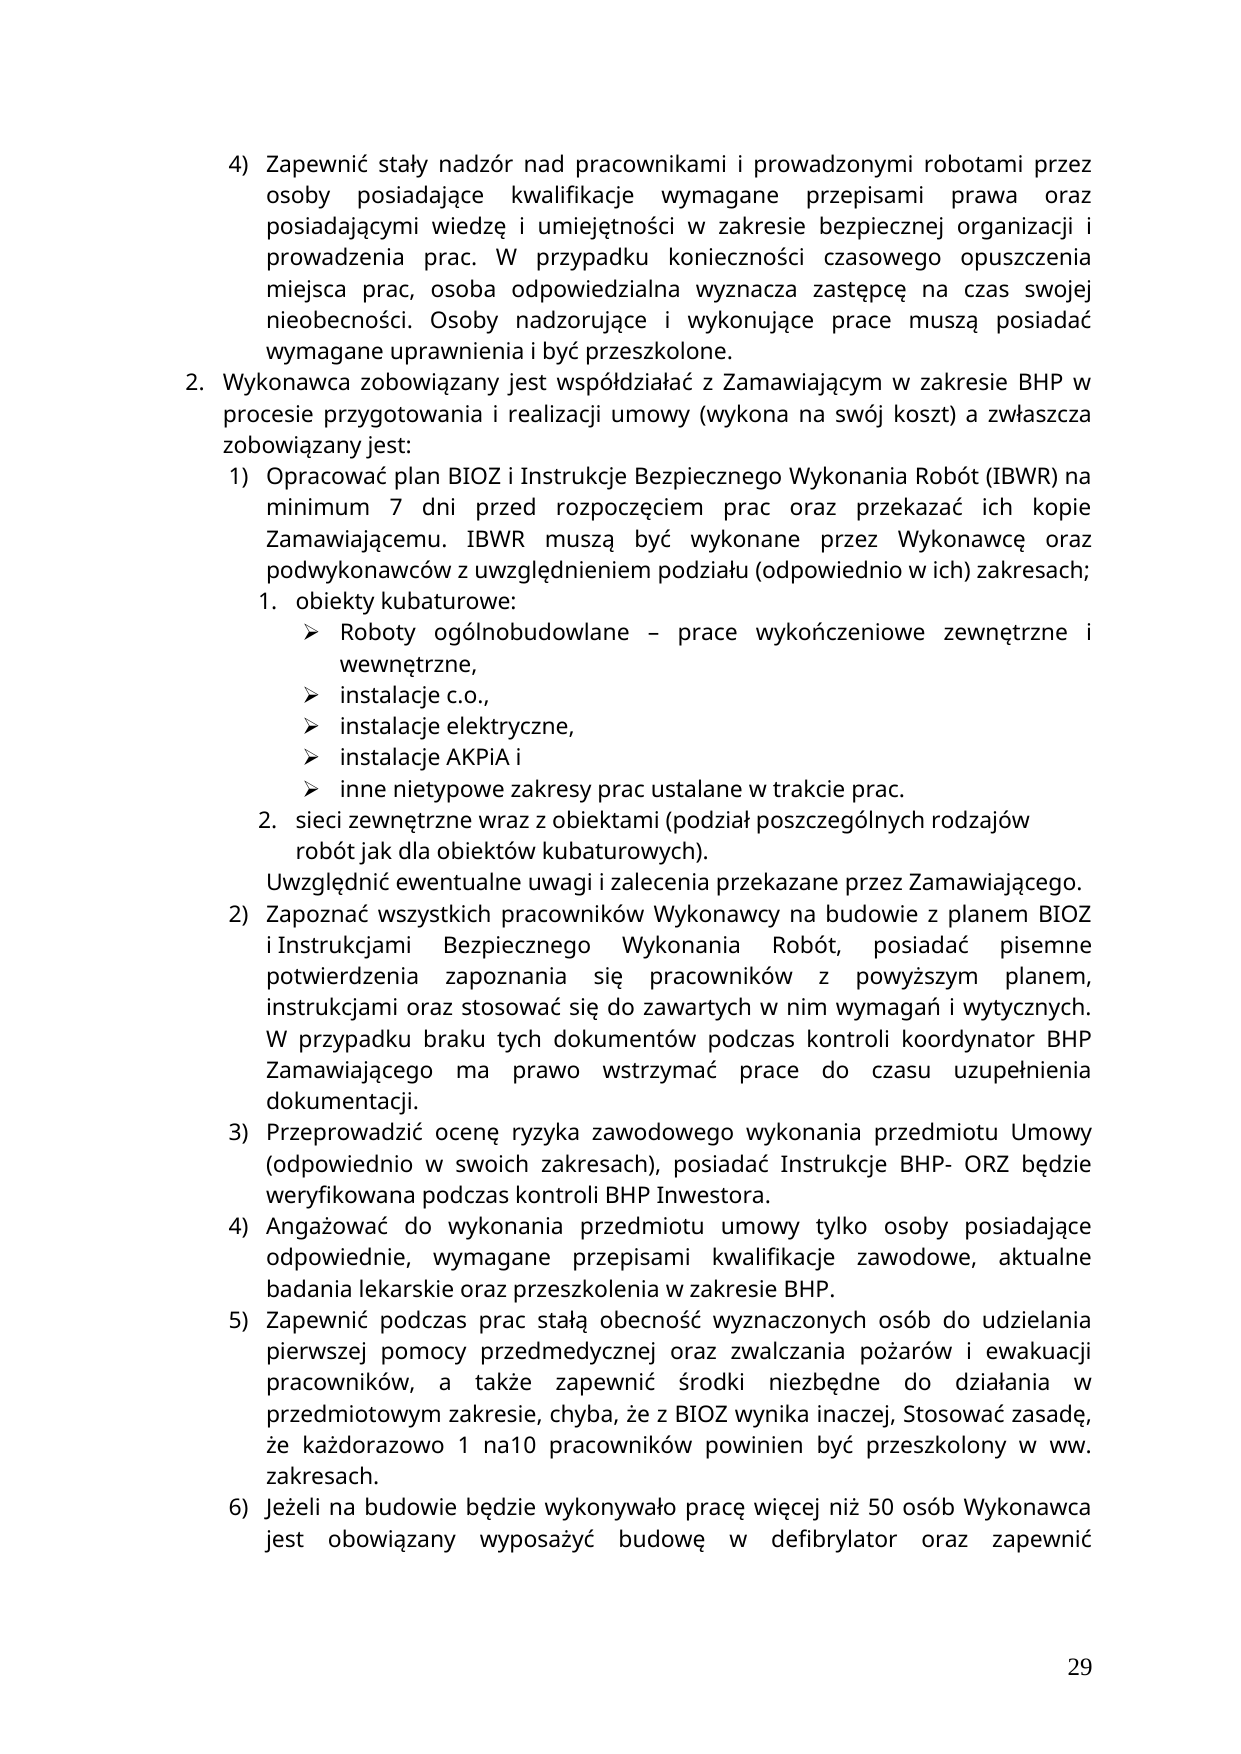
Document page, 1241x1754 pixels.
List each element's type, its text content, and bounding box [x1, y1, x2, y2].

list Zapewnić podczas prac stałą obecność wyznaczonych osób do udzielania pierwszej pomocy przedmedycznej oraz zwalczania pożarów i ewakuacji pracowników, a także zapewnić środki niezbędne do działania w przedmiotowym zakresie, chyba, że z BIOZ wynika inaczej, Stosować zasadę, że każdorazowo 1 na10 pracowników powinien być przeszkolony w ww. zakresach. [228, 1304, 1093, 1491]
list Uwzględnić ewentualne uwagi i zalecenia przekazane przez Zamawiającego. [266, 866, 1093, 898]
list Roboty ogólnobudowlane – prace wykończeniowe zewnętrzne i wewnętrzne, [302, 616, 1093, 679]
list Zapewnić stały nadzór nad pracownikami i prowadzonymi robotami przez osoby posiadające kwalifikacje wymagane przepisami prawa oraz posiadającymi wiedzę i umiejętności w zakresie bezpiecznej organizacji i prowadzenia prac. W przypadku konieczności czasowego opuszczenia miejsca prac, osoba odpowiedzialna wyznacza zastępcę na czas swojej nieobecności. Osoby nadzorujące i wykonujące prace muszą posiadać wymagane uprawnienia i być przeszkolone. [228, 148, 1093, 366]
list instalacje AKPiA i [302, 741, 1093, 773]
list Wykonawca zobowiązany jest współdziałać z Zamawiającym w zakresie BHP w procesie przygotowania i realizacji umowy (wykona na swój koszt) a zwłaszcza zobowiązany jest: [185, 366, 1093, 460]
list instalacje c.o., [302, 679, 1093, 710]
list obiekty kubaturowe: [258, 585, 1093, 616]
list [228, 1491, 1093, 1554]
list Zapoznać wszystkich pracowników Wykonawcy na budowie z planem BIOZ i Instrukcjami Bezpiecznego Wykonania Robót, posiadać pisemne potwierdzenia zapoznania się pracowników z powyższym planem, instrukcjami oraz stosować się do zawartych w nim wymagań i wytycznych. W przypadku braku tych dokumentów podczas kontroli koordynator BHP Zamawiającego ma prawo wstrzymać prace do czasu uzupełnienia dokumentacji. [228, 898, 1093, 1116]
list Angażować do wykonania przedmiotu umowy tylko osoby posiadające odpowiednie, wymagane przepisami kwalifikacje zawodowe, aktualne badania lekarskie oraz przeszkolenia w zakresie BHP. [228, 1210, 1093, 1304]
list Przeprowadzić ocenę ryzyka zawodowego wykonania przedmiotu Umowy (odpowiednio w swoich zakresach), posiadać Instrukcje BHP- ORZ będzie weryfikowana podczas kontroli BHP Inwestora. [228, 1116, 1093, 1210]
list inne nietypowe zakresy prac ustalane w trakcie prac. [302, 773, 1093, 804]
list Opracować plan BIOZ i Instrukcje Bezpiecznego Wykonania Robót (IBWR) na minimum 7 dni przed rozpoczęciem prac oraz przekazać ich kopie Zamawiającemu. IBWR muszą być wykonane przez Wykonawcę oraz podwykonawców z uwzględnieniem podziału (odpowiednio w ich) zakresach; [228, 460, 1093, 585]
list sieci zewnętrzne wraz z obiektami (podział poszczególnych rodzajów robót jak dla obiektów kubaturowych). [258, 804, 1093, 866]
list instalacje elektryczne, [302, 710, 1093, 741]
